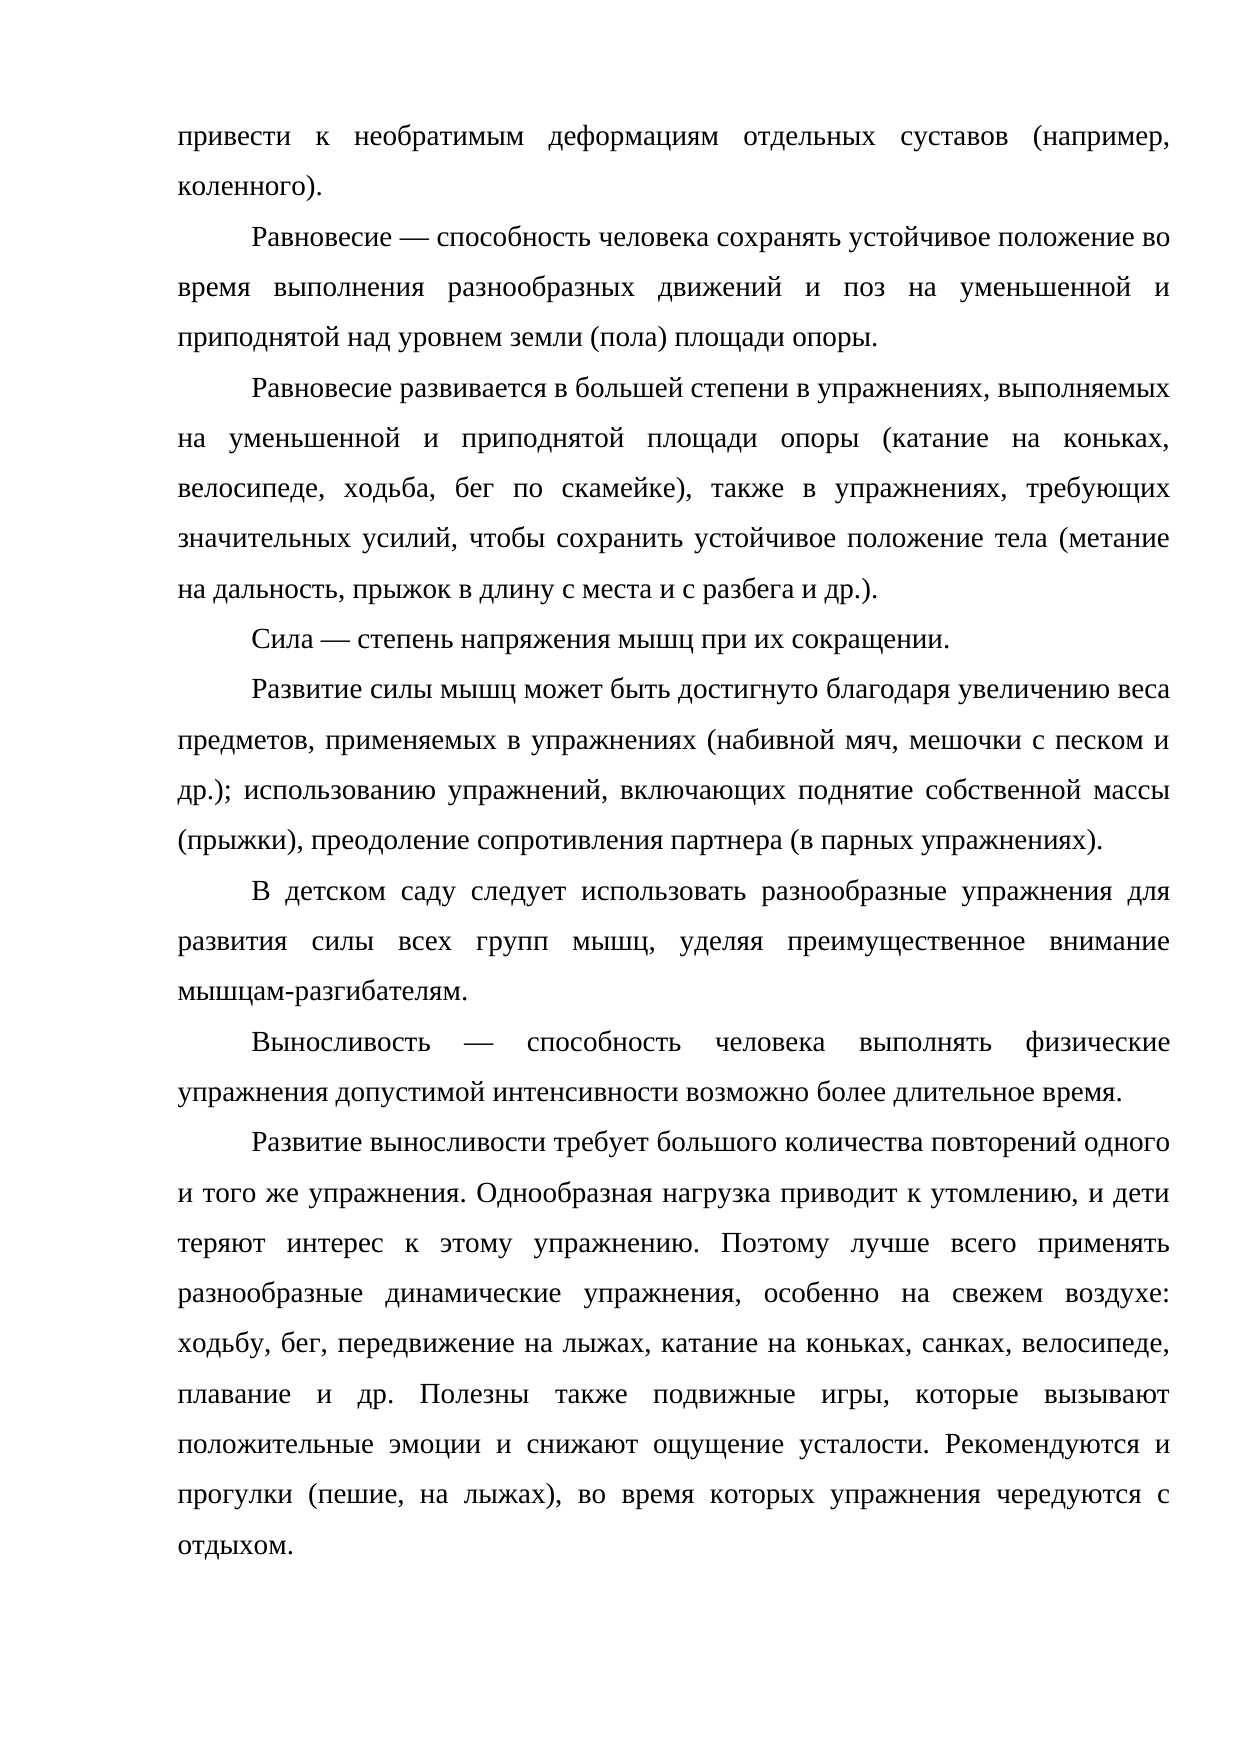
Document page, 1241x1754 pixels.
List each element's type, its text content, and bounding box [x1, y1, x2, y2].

text В детском саду следует использовать разнообразные упражнения для развития силы всех групп мышц, уделяя преимущественное внимание мышцам-разгибателям. [177, 873, 1171, 1007]
text Сила — степень напряжения мышц при их сокращении. [177, 621, 1171, 655]
text Равновесие — способность человека сохранять устойчивое положение во время выполнения разнообразных движений и поз на уменьшенной и приподнятой над уровнем земли (пола) площади опоры. [177, 219, 1171, 353]
text Развитие выносливости требует большого количества повторений одного и того же упражнения. Однообразная нагрузка приводит к утомлению, и дети теряют интерес к этому упражнению. Поэтому лучше всего применять разнообразные динамические упражнения, особенно на свежем воздухе: ходьбу, бег, передвижение на лыжах, катание на коньках, санках, велосипеде, плавание и др. Полезны также подвижные игры, которые вызывают положительные эмоции и снижают ощущение усталости. Рекомендуются и прогулки (пешие, на лыжах), во время которых упражнения чередуются с отдыхом. [177, 1124, 1171, 1560]
text Развитие силы мышц может быть достигнуто благодаря увеличению веса предметов, применяемых в упражнениях (набивной мяч, мешочки с песком и др.); использованию упражнений, включающих поднятие собственной массы (прыжки), преодоление сопротивления партнера (в парных упражнениях). [177, 672, 1171, 856]
text Выносливость — способность человека выполнять физические упражнения допустимой интенсивности возможно более длительное время. [177, 1024, 1171, 1108]
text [177, 118, 1171, 202]
text Равновесие развивается в большей степени в упражнениях, выполняемых на уменьшенной и приподнятой площади опоры (катание на коньках, велосипеде, ходьба, бег по скамейке), также в упражнениях, требующих значительных усилий, чтобы сохранить устойчивое положение тела (метание на дальность, прыжок в длину с места и с разбега и др.). [177, 370, 1171, 604]
